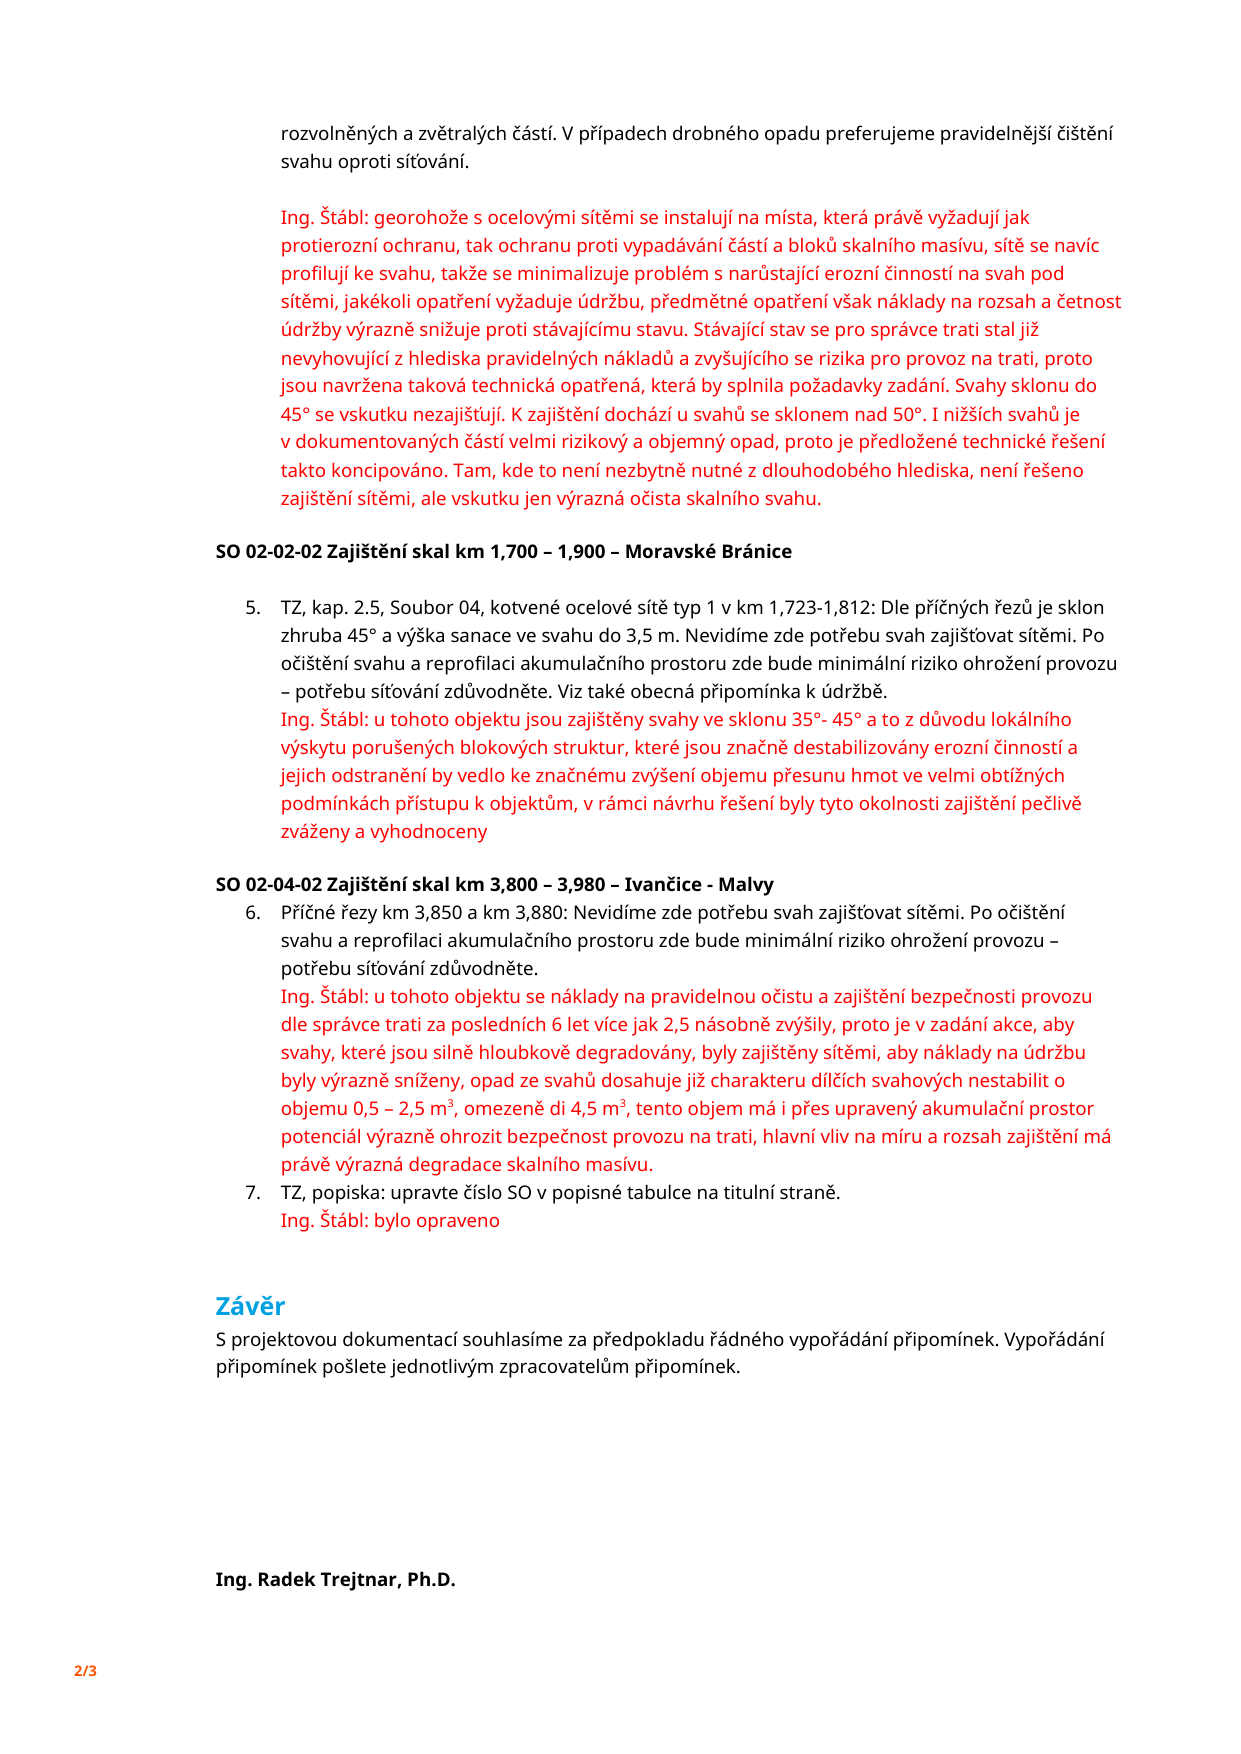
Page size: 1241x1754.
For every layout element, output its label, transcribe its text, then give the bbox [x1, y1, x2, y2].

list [245, 121, 1122, 174]
list Ing. Štábl: u tohoto objektu se náklady na pravidelnou očistu a zajištění bezpečnosti provozu dle správce trati za posledních 6 let více jak 2,5 násobně zvýšily, proto je v zadání akce, aby svahy, které jsou silně hloubkově degradovány, byly zajištěny sítěmi, aby náklady na údržbu byly výrazně sníženy, opad ze svahů dosahuje již charakteru dílčích svahových nestabilit o objemu 0,5 – 2,5 m3, omezeně di 4,5 m3, tento objem má i přes upravený akumulační prostor potenciál výrazně ohrozit bezpečnost provozu na trati, hlavní vliv na míru a rozsah zajištění má právě výrazná degradace skalního masívu. [281, 983, 1122, 1177]
list TZ, kap. 2.5, Soubor 04, kotvené ocelové sítě typ 1 v km 1,723-1,812: Dle příčných řezů je sklon zhruba 45° a výška sanace ve svahu do 3,5 m. Nevidíme zde potřebu svah zajišťovat sítěmi. Po očištění svahu a reprofilaci akumulačního prostoru zde bude minimální riziko ohrožení provozu – potřebu síťování zdůvodněte. Viz také obecná připomínka k údržbě. [245, 594, 1122, 703]
text S projektovou dokumentací souhlasíme za předpokladu řádného vypořádání připomínek. Vypořádání připomínek pošlete jednotlivým zpracovatelům připomínek. [216, 1326, 1122, 1379]
list Ing. Štábl: u tohoto objektu jsou zajištěny svahy ve sklonu 35°- 45° a to z důvodu lokálního výskytu porušených blokových struktur, které jsou značně destabilizovány erozní činností a jejich odstranění by vedlo ke značnému zvýšení objemu přesunu hmot ve velmi obtížných podmínkách přístupu k objektům, v rámci návrhu řešení byly tyto okolnosti zajištění pečlivě zváženy a vyhodnoceny [281, 706, 1122, 844]
list Příčné řezy km 3,850 a km 3,880: Nevidíme zde potřebu svah zajišťovat sítěmi. Po očištění svahu a reprofilaci akumulačního prostoru zde bude minimální riziko ohrožení provozu – potřebu síťování zdůvodněte. [245, 899, 1122, 981]
list Ing. Štábl: bylo opraveno [281, 1207, 1122, 1233]
text Ing. Radek Trejtnar, Ph.D. [216, 1566, 1122, 1591]
list Ing. Štábl: georohože s ocelovými sítěmi se instalují na místa, která právě vyžadují jak protierozní ochranu, tak ochranu proti vypadávání částí a bloků skalního masívu, sítě se navíc profilují ke svahu, takže se minimalizuje problém s narůstající erozní činností na svah pod sítěmi, jakékoli opatření vyžaduje údržbu, předmětné opatření však náklady na rozsah a četnost údržby výrazně snižuje proti stávajícímu stavu. Stávající stav se pro správce trati stal již nevyhovující z hlediska pravidelných nákladů a zvyšujícího se rizika pro provoz na trati, proto jsou navržena taková technická opatřená, která by splnila požadavky zadání. Svahy sklonu do 45° se vskutku nezajišťují. K zajištění dochází u svahů se sklonem nad 50°. I nižších svahů je v dokumentovaných částí velmi rizikový a objemný opad, proto je předložené technické řešení takto koncipováno. Tam, kde to není nezbytně nutné z dlouhodobého hlediska, není řešeno zajištění sítěmi, ale vskutku jen výrazná očista skalního svahu. [281, 205, 1122, 510]
subtitle Závěr [216, 1288, 1122, 1322]
subtitle SO 02-02-02 Zajištění skal km 1,700 – 1,900 – Moravské Bránice [216, 538, 1122, 563]
subtitle SO 02-04-02 Zajištění skal km 3,800 – 3,980 – Ivančice - Malvy [216, 871, 1122, 897]
list TZ, popiska: upravte číslo SO v popisné tabulce na titulní straně. [245, 1179, 1122, 1205]
